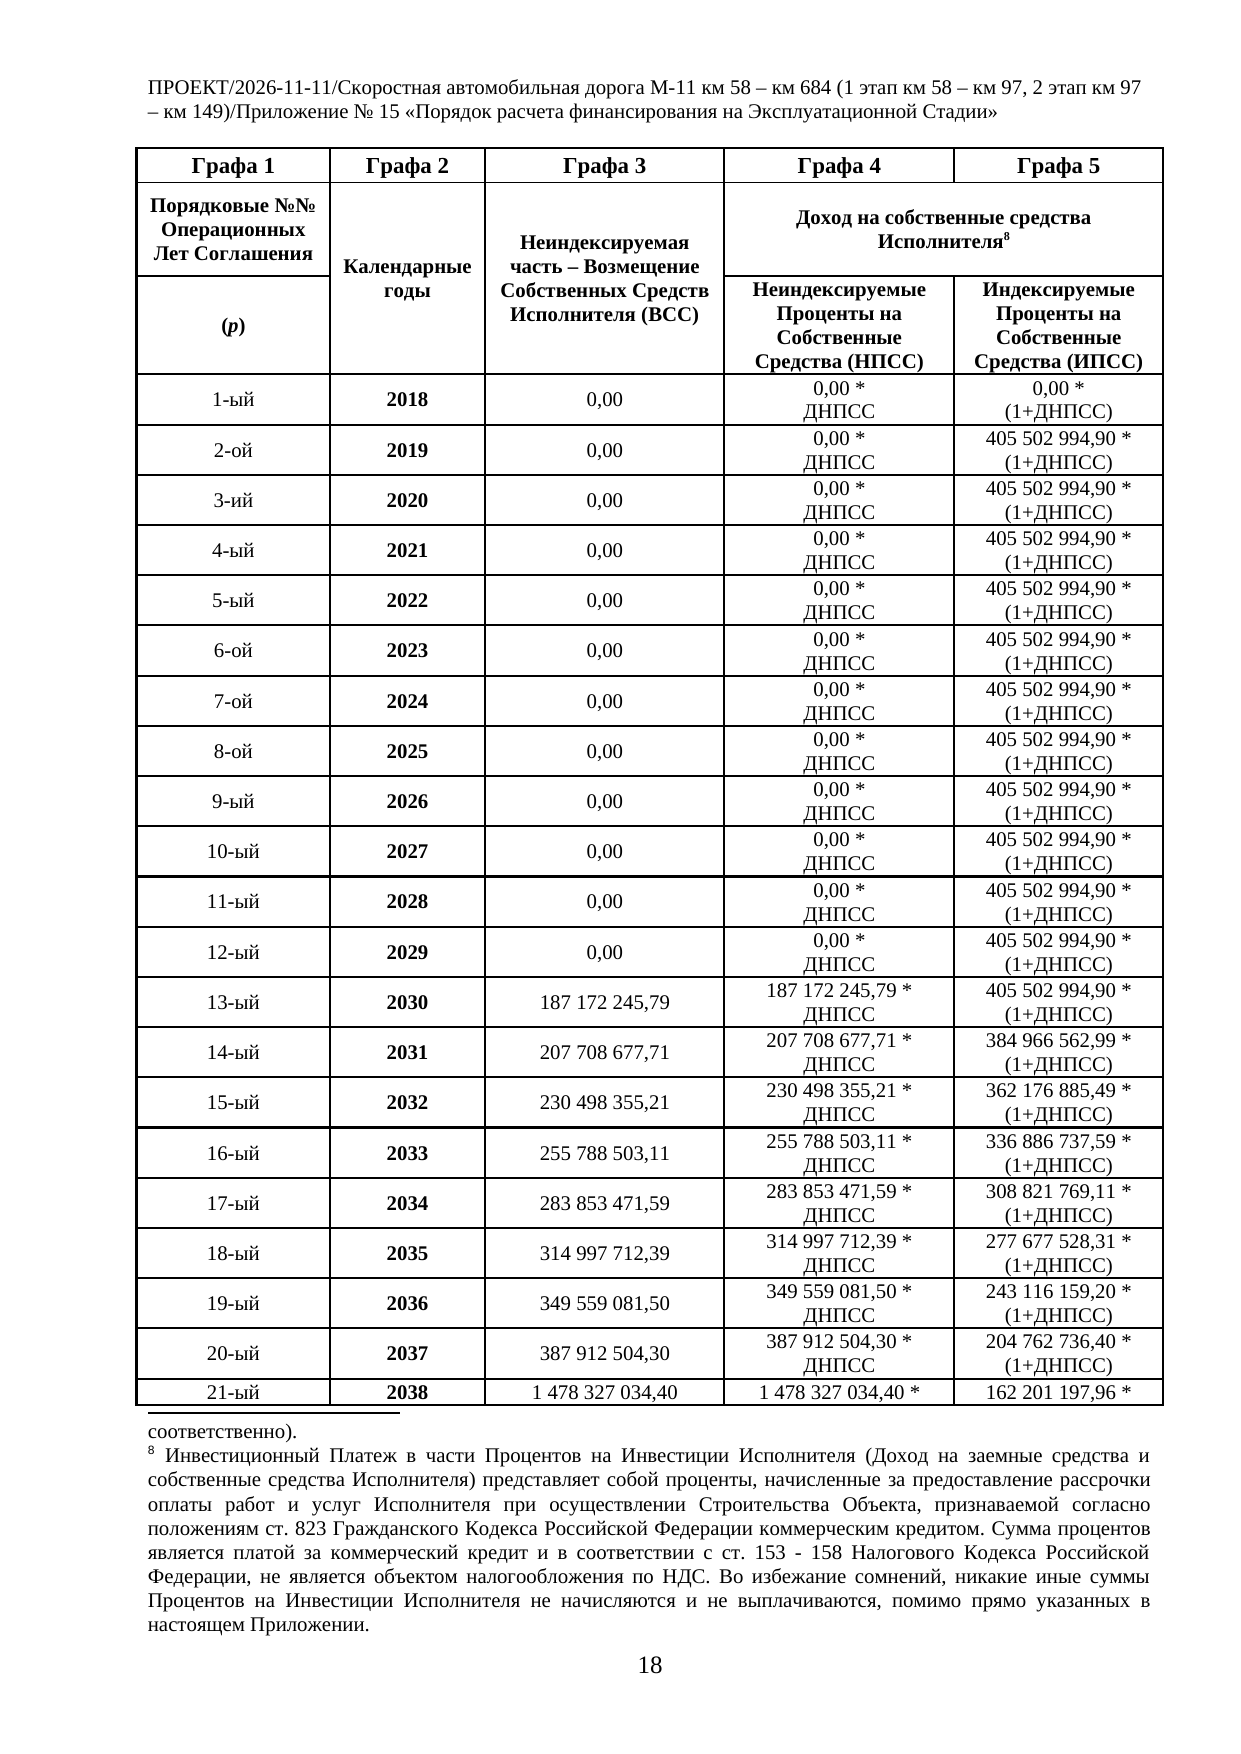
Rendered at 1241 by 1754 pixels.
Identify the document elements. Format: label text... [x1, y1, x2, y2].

table_cell 3-ий [138, 476, 329, 524]
table_cell 2023 [331, 626, 484, 674]
table_cell 2034 [331, 1179, 484, 1227]
table_cell 162 201 197,96 * (1+ДНПСС) [955, 1380, 1162, 1404]
table_cell 12-ый [138, 928, 329, 976]
table_cell 0,00 [486, 576, 723, 624]
table_header Графа 5 [955, 149, 1162, 182]
table_cell Порядковые №№ Операционных Лет Соглашения [138, 183, 329, 275]
table_cell 2033 [331, 1129, 484, 1177]
table_cell 2020 [331, 476, 484, 524]
table_cell 0,00 [486, 777, 723, 825]
table_cell 0,00 * (1+ДНПСС) [955, 375, 1162, 423]
table_cell 1-ый [138, 375, 329, 423]
table_cell 16-ый [138, 1129, 329, 1177]
table_cell 255 788 503,11 * ДНПСС [725, 1129, 953, 1177]
table_cell 0,00 * ДНПСС [725, 375, 953, 423]
table_cell 314 997 712,39 * ДНПСС [725, 1229, 953, 1277]
table_cell 2018 [331, 375, 484, 423]
table_cell 0,00 [486, 827, 723, 875]
table_cell 0,00 * ДНПСС [725, 677, 953, 725]
table_header Графа 4 [725, 149, 953, 182]
table_cell 2038 [331, 1380, 484, 1404]
table_cell 243 116 159,20 * (1+ДНПСС) [955, 1279, 1162, 1327]
table_cell 187 172 245,79 [486, 978, 723, 1026]
table_cell 0,00 * ДНПСС [725, 476, 953, 524]
table_cell 207 708 677,71 * ДНПСС [725, 1028, 953, 1076]
table_cell 0,00 * ДНПСС [725, 526, 953, 574]
table_cell 405 502 994,90 * (1+ДНПСС) [955, 928, 1162, 976]
table_cell 283 853 471,59 * ДНПСС [725, 1179, 953, 1227]
table_cell 2026 [331, 777, 484, 825]
table_cell 20-ый [138, 1329, 329, 1377]
table_cell 387 912 504,30 [486, 1329, 723, 1377]
table_cell 207 708 677,71 [486, 1028, 723, 1076]
table_cell 2028 [331, 878, 484, 926]
table_cell 8-ой [138, 727, 329, 775]
table_cell 2019 [331, 426, 484, 474]
table_cell 255 788 503,11 [486, 1129, 723, 1177]
table_cell 405 502 994,90 * (1+ДНПСС) [955, 878, 1162, 926]
table_cell 15-ый [138, 1078, 329, 1126]
table_cell 0,00 [486, 626, 723, 674]
table_cell 362 176 885,49 * (1+ДНПСС) [955, 1078, 1162, 1126]
table_cell 11-ый [138, 878, 329, 926]
table_cell 0,00 * ДНПСС [725, 777, 953, 825]
table_cell 2024 [331, 677, 484, 725]
table_cell 204 762 736,40 * (1+ДНПСС) [955, 1329, 1162, 1377]
table_cell 0,00 * ДНПСС [725, 827, 953, 875]
table_cell 308 821 769,11 * (1+ДНПСС) [955, 1179, 1162, 1227]
table_cell 0,00 [486, 727, 723, 775]
table_cell 2036 [331, 1279, 484, 1327]
table_cell 2035 [331, 1229, 484, 1277]
table_cell 405 502 994,90 * (1+ДНПСС) [955, 426, 1162, 474]
table_header Графа 3 [486, 149, 723, 182]
table_header Графа 2 [331, 149, 484, 182]
table_cell 2029 [331, 928, 484, 976]
table_cell 230 498 355,21 * ДНПСС [725, 1078, 953, 1126]
table_cell 2032 [331, 1078, 484, 1126]
table_cell 2025 [331, 727, 484, 775]
table_cell 230 498 355,21 [486, 1078, 723, 1126]
table_cell 5-ый [138, 576, 329, 624]
table_cell 13-ый [138, 978, 329, 1026]
table_cell 1 478 327 034,40 [486, 1380, 723, 1404]
table_cell 405 502 994,90 * (1+ДНПСС) [955, 827, 1162, 875]
table_cell 0,00 * ДНПСС [725, 426, 953, 474]
table_cell Доход на собственные средства Исполнителя [725, 183, 1162, 275]
table_cell 405 502 994,90 * (1+ДНПСС) [955, 727, 1162, 775]
table_cell Индексируемые Проценты на Собственные Средства (ИПСС) [955, 277, 1162, 373]
table_cell 0,00 [486, 878, 723, 926]
table_cell 405 502 994,90 * (1+ДНПСС) [955, 677, 1162, 725]
table_cell Неиндексируемая часть – Возмещение Собственных Средств Исполнителя (ВСС) [486, 183, 723, 373]
table_cell 405 502 994,90 * (1+ДНПСС) [955, 626, 1162, 674]
table_cell Календарные годы [331, 183, 484, 373]
table_cell 0,00 [486, 476, 723, 524]
table_cell 387 912 504,30 * ДНПСС [725, 1329, 953, 1377]
table_cell 2030 [331, 978, 484, 1026]
table_cell 18-ый [138, 1229, 329, 1277]
table_cell 0,00 [486, 677, 723, 725]
table_cell (p) [138, 277, 329, 373]
table_cell 14-ый [138, 1028, 329, 1076]
table_cell 2031 [331, 1028, 484, 1076]
table_cell 6-ой [138, 626, 329, 674]
table_cell 277 677 528,31 * (1+ДНПСС) [955, 1229, 1162, 1277]
table_cell 4-ый [138, 526, 329, 574]
table_cell 384 966 562,99 * (1+ДНПСС) [955, 1028, 1162, 1076]
table_cell 2027 [331, 827, 484, 875]
table_cell 314 997 712,39 [486, 1229, 723, 1277]
table_cell 1 478 327 034,40 * ДНПСС [725, 1380, 953, 1404]
table_cell 187 172 245,79 * ДНПСС [725, 978, 953, 1026]
table_cell 2021 [331, 526, 484, 574]
table_cell 0,00 [486, 928, 723, 976]
table_cell 0,00 * ДНПСС [725, 626, 953, 674]
table_cell 405 502 994,90 * (1+ДНПСС) [955, 978, 1162, 1026]
table_cell 10-ый [138, 827, 329, 875]
table_cell Неиндексируемые Проценты на Собственные Средства (НПСС) [725, 277, 953, 373]
table_cell 349 559 081,50 [486, 1279, 723, 1327]
table_cell 0,00 * ДНПСС [725, 727, 953, 775]
table_cell 7-ой [138, 677, 329, 725]
table_cell 405 502 994,90 * (1+ДНПСС) [955, 777, 1162, 825]
table_cell 2037 [331, 1329, 484, 1377]
table_header Графа 1 [138, 149, 329, 182]
table_cell 336 886 737,59 * (1+ДНПСС) [955, 1129, 1162, 1177]
table_cell 0,00 [486, 426, 723, 474]
table_cell 0,00 [486, 526, 723, 574]
table_cell 2022 [331, 576, 484, 624]
table_cell 0,00 * ДНПСС [725, 576, 953, 624]
table_cell 283 853 471,59 [486, 1179, 723, 1227]
table_cell 19-ый [138, 1279, 329, 1327]
table_cell 21-ый [138, 1380, 329, 1404]
table_cell 0,00 [486, 375, 723, 423]
table_cell 0,00 * ДНПСС [725, 928, 953, 976]
table_cell 405 502 994,90 * (1+ДНПСС) [955, 576, 1162, 624]
table_cell 0,00 * ДНПСС [725, 878, 953, 926]
table_cell 405 502 994,90 * (1+ДНПСС) [955, 526, 1162, 574]
table_cell 9-ый [138, 777, 329, 825]
table_cell 405 502 994,90 * (1+ДНПСС) [955, 476, 1162, 524]
table_cell 17-ый [138, 1179, 329, 1227]
table_cell 349 559 081,50 * ДНПСС [725, 1279, 953, 1327]
table_cell 2-ой [138, 426, 329, 474]
